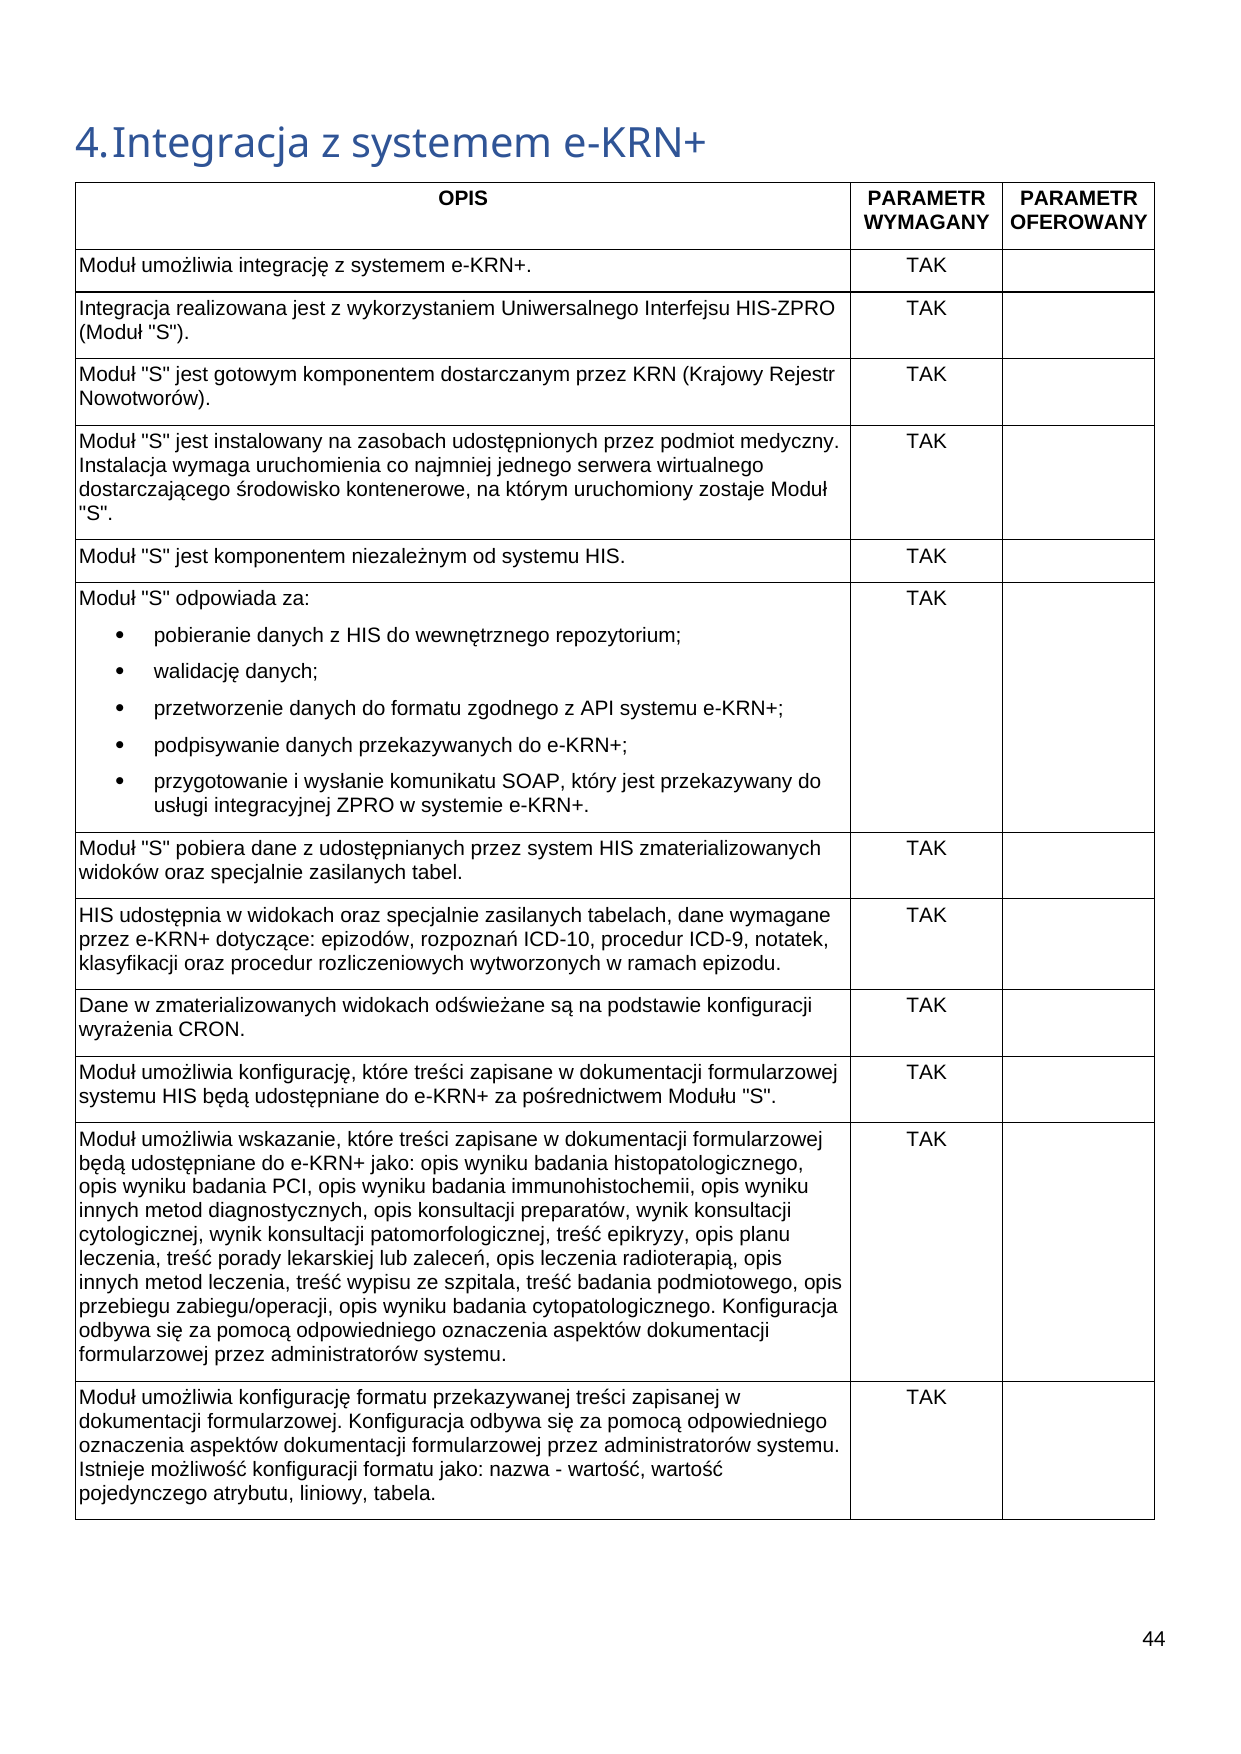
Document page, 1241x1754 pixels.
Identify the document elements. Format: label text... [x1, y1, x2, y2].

table_cell TAK [851, 1382, 1002, 1519]
table_cell [1003, 990, 1154, 1056]
table_cell HIS udostępnia w widokach oraz specjalnie zasilanych tabelach, dane wymagane przez e-KRN+ dotyczące: epizodów, rozpoznań ICD-10, procedur ICD-9, notatek, klasyfikacji oraz procedur rozliczeniowych wytworzonych w ramach epizodu. [76, 899, 850, 989]
table_cell [1003, 1123, 1154, 1381]
table_cell [1003, 250, 1154, 291]
table_header OPIS [76, 183, 850, 249]
table_cell Integracja realizowana jest z wykorzystaniem Uniwersalnego Interfejsu HIS-ZPRO (Moduł "S"). [76, 293, 850, 358]
table_cell Moduł umożliwia konfigurację, które treści zapisane w dokumentacji formularzowej systemu HIS będą udostępniane do e-KRN+ za pośrednictwem Modułu "S". [76, 1057, 850, 1122]
table_cell [1003, 833, 1154, 898]
table_cell TAK [851, 833, 1002, 898]
table_cell [1003, 359, 1154, 425]
table_cell TAK [851, 1057, 1002, 1122]
table_cell TAK [851, 426, 1002, 539]
table_cell Moduł umożliwia wskazanie, które treści zapisane w dokumentacji formularzowej będą udostępniane do e-KRN+ jako: opis wyniku badania histopatologicznego, opis wyniku badania PCI, opis wyniku badania immunohistochemii, opis wyniku innych metod diagnostycznych, opis konsultacji preparatów, wynik konsultacji cytologicznej, wynik konsultacji patomorfologicznej, treść epikryzy, opis planu leczenia, treść porady lekarskiej lub zaleceń, opis leczenia radioterapią, opis innych metod leczenia, treść wypisu ze szpitala, treść badania podmiotowego, opis przebiegu zabiegu/operacji, opis wyniku badania cytopatologicznego. Konfiguracja odbywa się za pomocą odpowiedniego oznaczenia aspektów dokumentacji formularzowej przez administratorów systemu. [76, 1123, 850, 1381]
table_header PARAMETR WYMAGANY [851, 183, 1002, 249]
table_cell Moduł "S" jest instalowany na zasobach udostępnionych przez podmiot medyczny. Instalacja wymaga uruchomienia co najmniej jednego serwera wirtualnego dostarczającego środowisko kontenerowe, na którym uruchomiony zostaje Moduł "S". [76, 426, 850, 539]
table_cell [1003, 583, 1154, 832]
table_cell TAK [851, 899, 1002, 989]
table_cell [1003, 1382, 1154, 1519]
table_cell Moduł "S" jest gotowym komponentem dostarczanym przez KRN (Krajowy Rejestr Nowotworów). [76, 359, 850, 425]
table_cell TAK [851, 250, 1002, 291]
table_cell Moduł "S" jest komponentem niezależnym od systemu HIS. [76, 540, 850, 582]
table_cell Moduł umożliwia integrację z systemem e-KRN+. [76, 250, 850, 291]
table_cell TAK [851, 990, 1002, 1056]
table_cell Dane w zmaterializowanych widokach odświeżane są na podstawie konfiguracji wyrażenia CRON. [76, 990, 850, 1056]
table_cell TAK [851, 583, 1002, 832]
table_header PARAMETR OFEROWANY [1003, 183, 1154, 249]
table_cell [1003, 293, 1154, 358]
table_cell TAK [851, 1123, 1002, 1381]
table_cell Moduł umożliwia konfigurację formatu przekazywanej treści zapisanej w dokumentacji formularzowej. Konfiguracja odbywa się za pomocą odpowiedniego oznaczenia aspektów dokumentacji formularzowej przez administratorów systemu. Istnieje możliwość konfiguracji formatu jako: nazwa - wartość, wartość pojedynczego atrybutu, liniowy, tabela. [76, 1382, 850, 1519]
table_cell TAK [851, 359, 1002, 425]
table_cell [1003, 426, 1154, 539]
table_cell [1003, 1057, 1154, 1122]
table_cell [1003, 540, 1154, 582]
table_cell TAK [851, 540, 1002, 582]
table_cell TAK [851, 293, 1002, 358]
table_cell [1003, 899, 1154, 989]
subtitle Integracja z systemem e-KRN+ [75, 112, 1165, 169]
table_cell Moduł "S" odpowiada za: pobieranie danych z HIS do wewnętrznego repozytorium; walidację danych; przetworzenie danych do formatu zgodnego z API systemu e-KRN+; podpisywanie danych przekazywanych do e-KRN+; przygotowanie i wysłanie komunikatu SOAP, który jest przekazywany do usługi integracyjnej ZPRO w systemie e-KRN+. [76, 583, 850, 832]
table_cell Moduł "S" pobiera dane z udostępnianych przez system HIS zmaterializowanych widoków oraz specjalnie zasilanych tabel. [76, 833, 850, 898]
